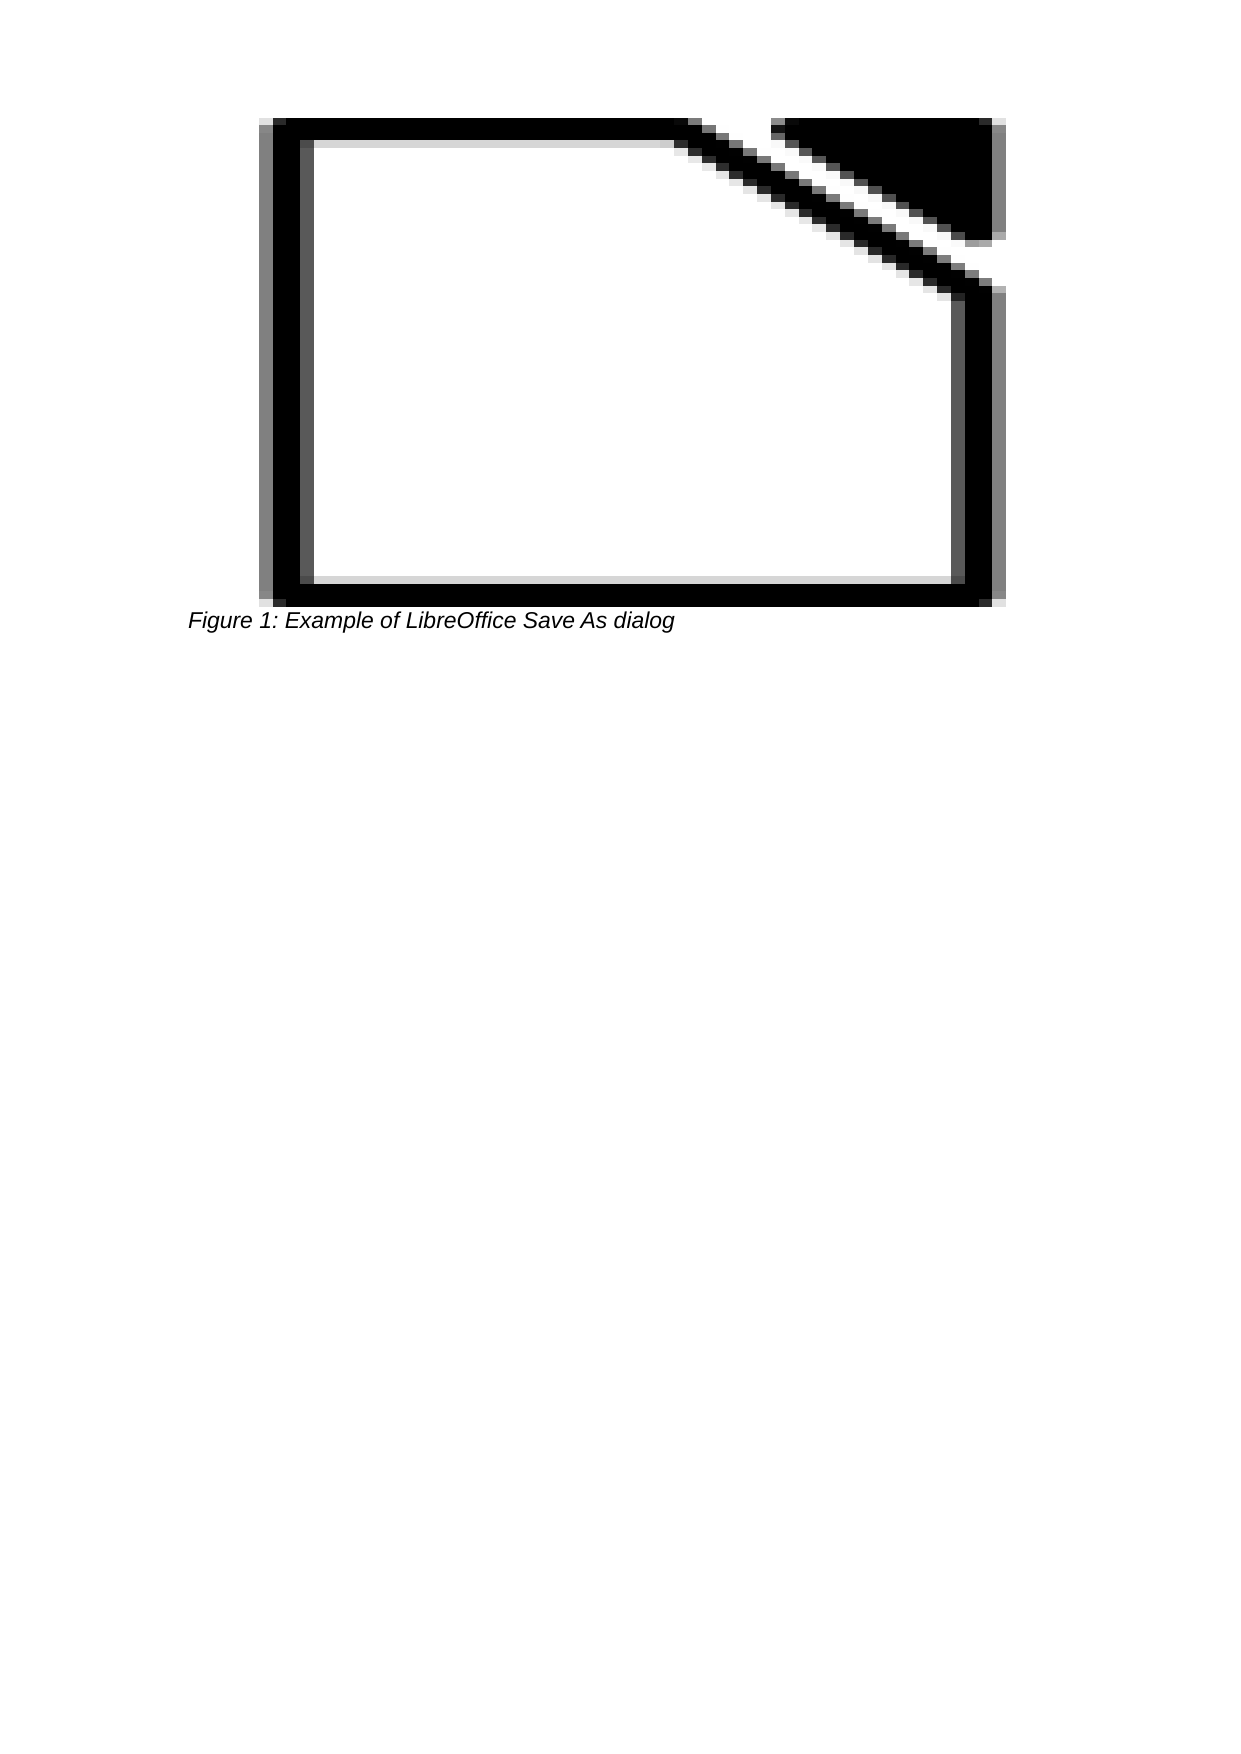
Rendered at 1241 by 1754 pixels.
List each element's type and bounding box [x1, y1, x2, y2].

picture [190, 118, 1076, 607]
